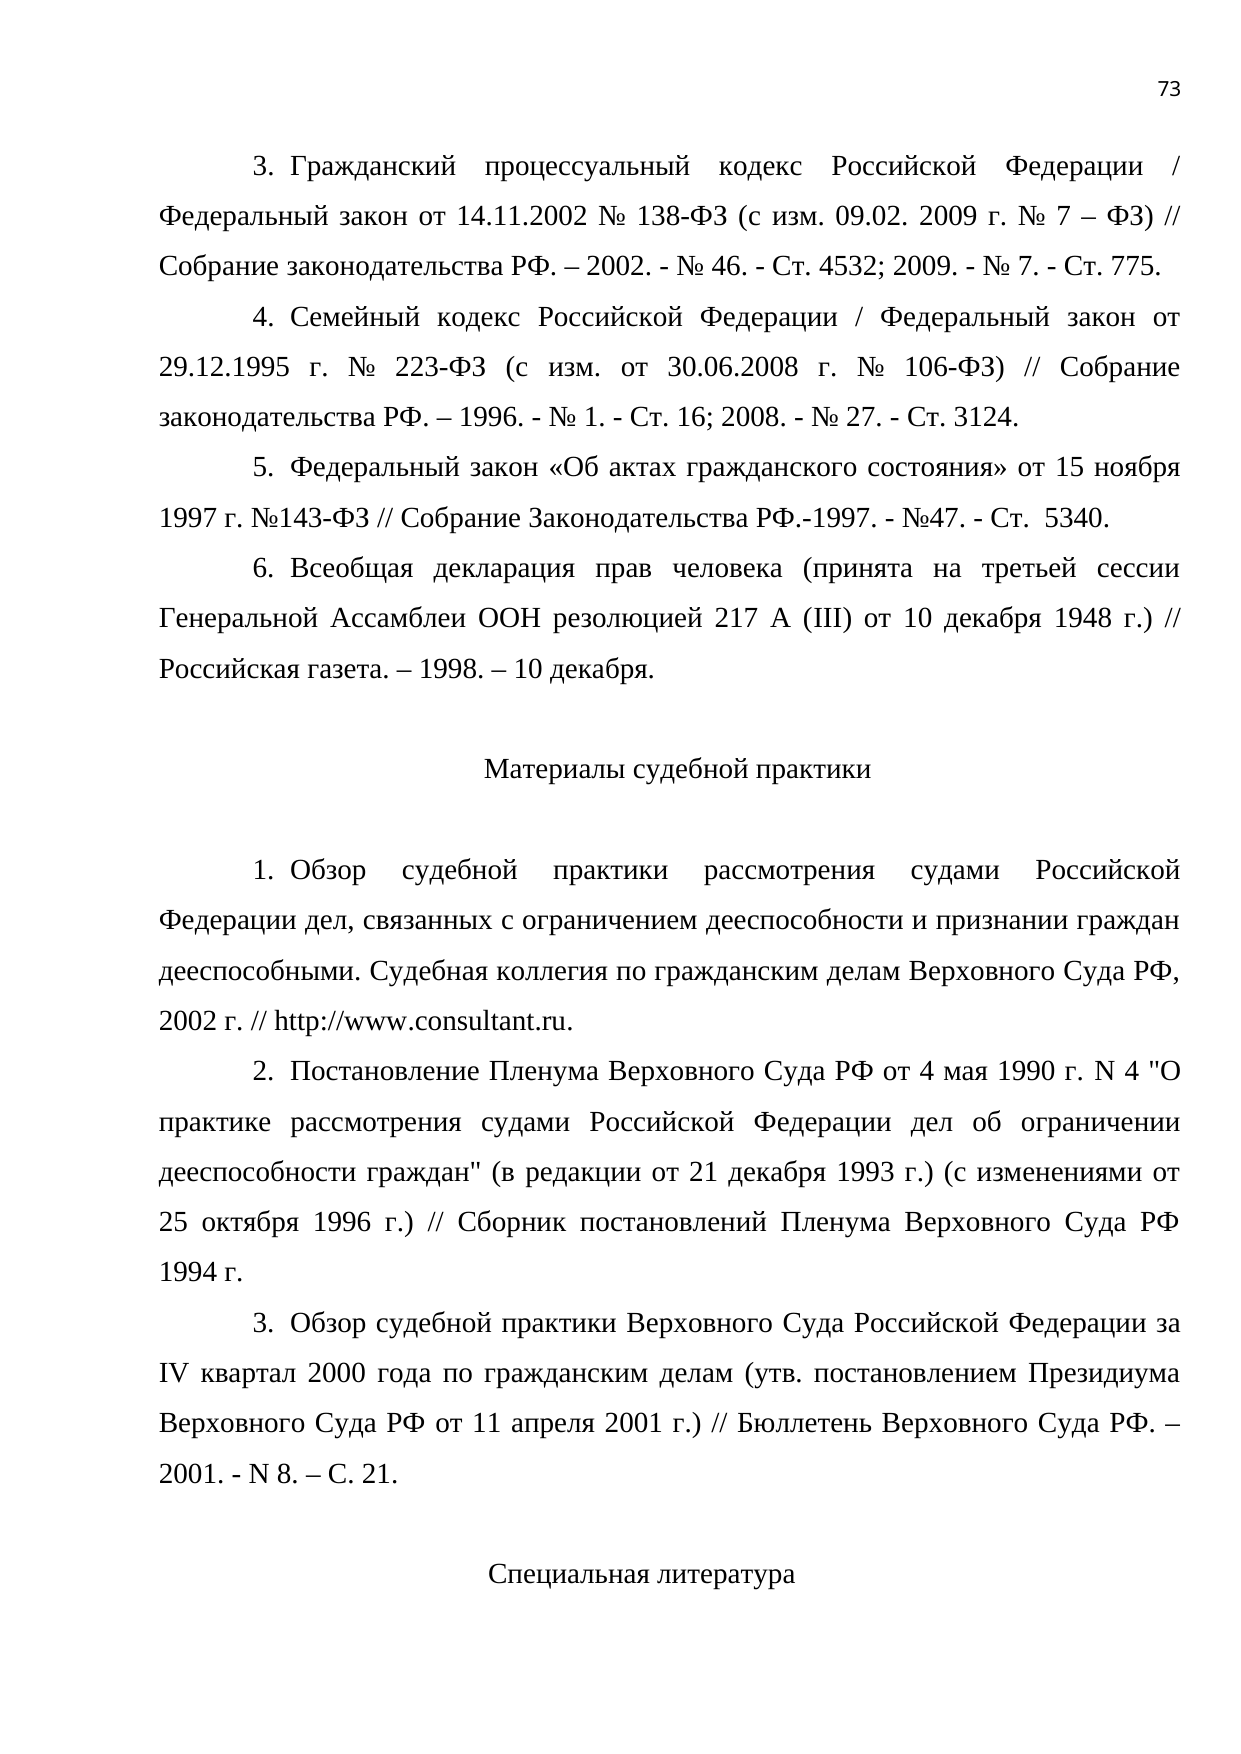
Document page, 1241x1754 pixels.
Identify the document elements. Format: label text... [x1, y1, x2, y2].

list Семейный кодекс Российской Федерации / Федеральный закон от 29.12.1995 г. № 223-ФЗ (с изм. от 30.06.2008 г. № 106-ФЗ) // Собрание законодательства РФ. – 1996. - № 1. - Ст. 16; 2008. - № 27. - Ст. 3124. [158, 299, 1181, 433]
list Обзор судебной практики рассмотрения судами Российской Федерации дел, связанных с ограничением дееспособности и признании граждан дееспособными. Судебная коллегия по гражданским делам Верховного Суда РФ, . // http://www.consultant.ru. [158, 852, 1181, 1037]
text Специальная литература [233, 1556, 1181, 1590]
list Гражданский процессуальный кодекс Российской Федерации / Федеральный закон от 14.11.2002 № 138-ФЗ (с изм. 09.02. . № 7 – ФЗ) // Собрание законодательства РФ. – 2002. - № 46. - Ст. 4532; 2009. - № 7. - Ст. 775. [158, 148, 1181, 282]
list Обзор судебной практики Верховного Суда Российской Федерации за IV квартал 2000 года по гражданским делам (утв. постановлением Президиума Верховного Суда РФ от 11 апреля .) // Бюллетень Верховного Суда РФ. – 2001. - N 8. – С. 21. [158, 1305, 1181, 1489]
list Всеобщая декларация прав человека (принята на третьей сессии Генеральной Ассамблеи ООН резолюцией 217 А (III) от 10 декабря .) // Российская газета. – 1998. – 10 декабря. [158, 550, 1181, 684]
text Материалы судебной практики [177, 751, 1181, 785]
list Постановление Пленума Верховного Суда РФ от 4 мая . N 4 "О практике рассмотрения судами Российской Федерации дел об ограничении дееспособности граждан" (в редакции от 21 декабря .) (с изменениями от 25 октября .) // Сборник постановлений Пленума Верховного Суда РФ . [158, 1053, 1181, 1288]
list Федеральный закон «Об актах гражданского состояния» от 15 ноября . №143-ФЗ // Собрание Законодательства РФ.-1997. - №47. - Ст. 5340. [158, 449, 1181, 533]
